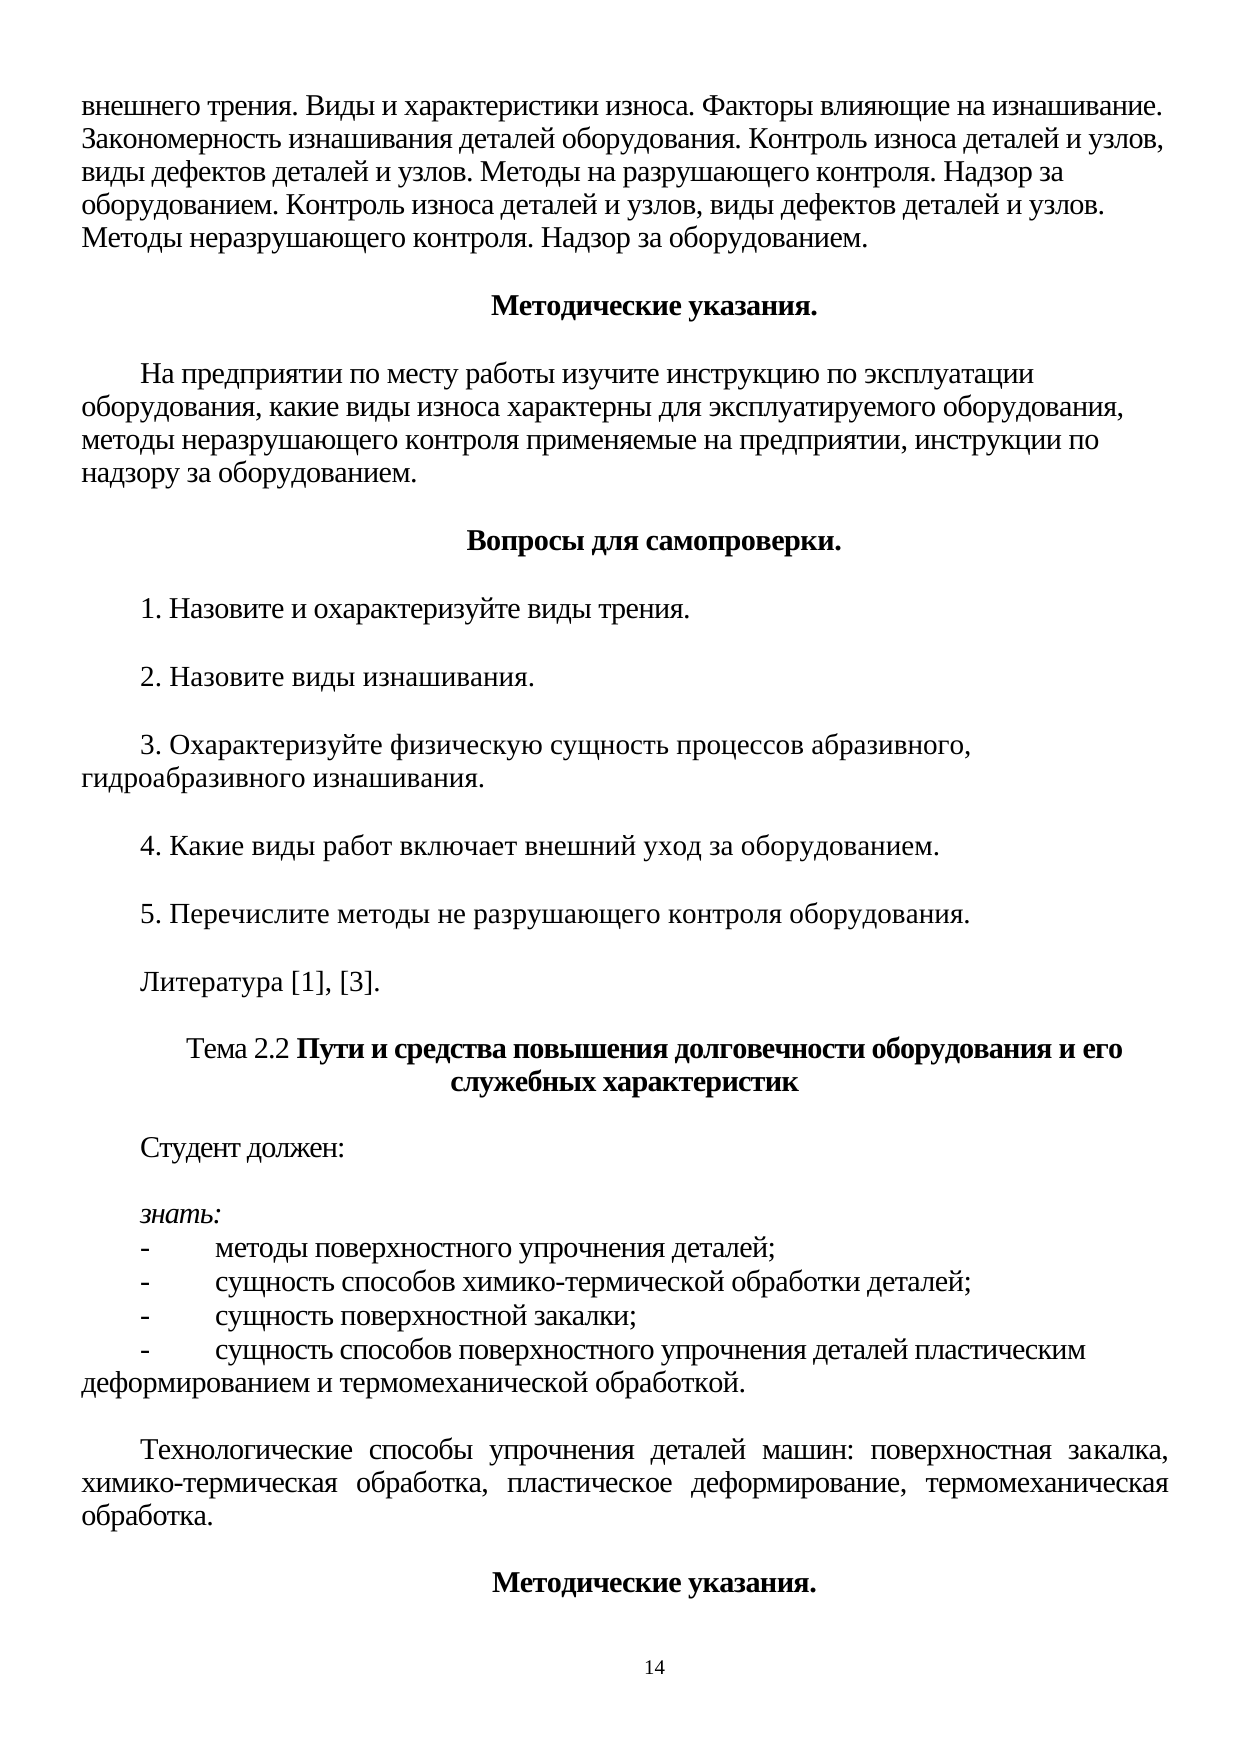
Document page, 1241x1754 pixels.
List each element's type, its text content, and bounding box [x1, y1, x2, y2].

list методы поверхностного упрочнения деталей; [81, 1230, 1169, 1264]
text 2. Назовите виды изнашивания. [81, 660, 1169, 693]
list сущность поверхностной закалки; [81, 1298, 1169, 1332]
text 1. Назовите и охарактеризуйте виды трения. [81, 592, 1169, 625]
text Методические указания. [81, 289, 1169, 322]
text Тема 2.2 Пути и средства повышения долговечности оборудования и его служебных характеристик [81, 1032, 1169, 1098]
text 3. Охарактеризуйте физическую сущность процессов абразивного, гидроабразивного изнашивания. [81, 728, 1169, 794]
list сущность способов поверхностного упрочнения деталей пластическим деформированием и термомеханической обработкой. [81, 1333, 1169, 1399]
text Студент должен: [81, 1131, 1169, 1164]
text Методические указания. [81, 1566, 1169, 1599]
text знать: [81, 1196, 1169, 1230]
text Технологические способы упрочнения деталей машин: поверхностная закалка, химико-термическая обработка, пластическое деформирование, термомеханическая обработка. [81, 1433, 1169, 1532]
list сущность способов химико-термической обработки деталей; [81, 1264, 1169, 1298]
text 5. Перечислите методы не разрушающего контроля оборудования. [81, 897, 1169, 930]
text На предприятии по месту работы изучите инструкцию по эксплуатации оборудования, какие виды износа характерны для эксплуатируемого оборудования, методы неразрушающего контроля применяемые на предприятии, инструкции по надзору за оборудованием. [81, 357, 1169, 489]
text Вопросы для самопроверки. [81, 524, 1169, 557]
text 4. Какие виды работ включает внешний уход за оборудованием. [81, 829, 1169, 862]
text Литература [1], [3]. [81, 965, 1169, 998]
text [81, 89, 1169, 254]
